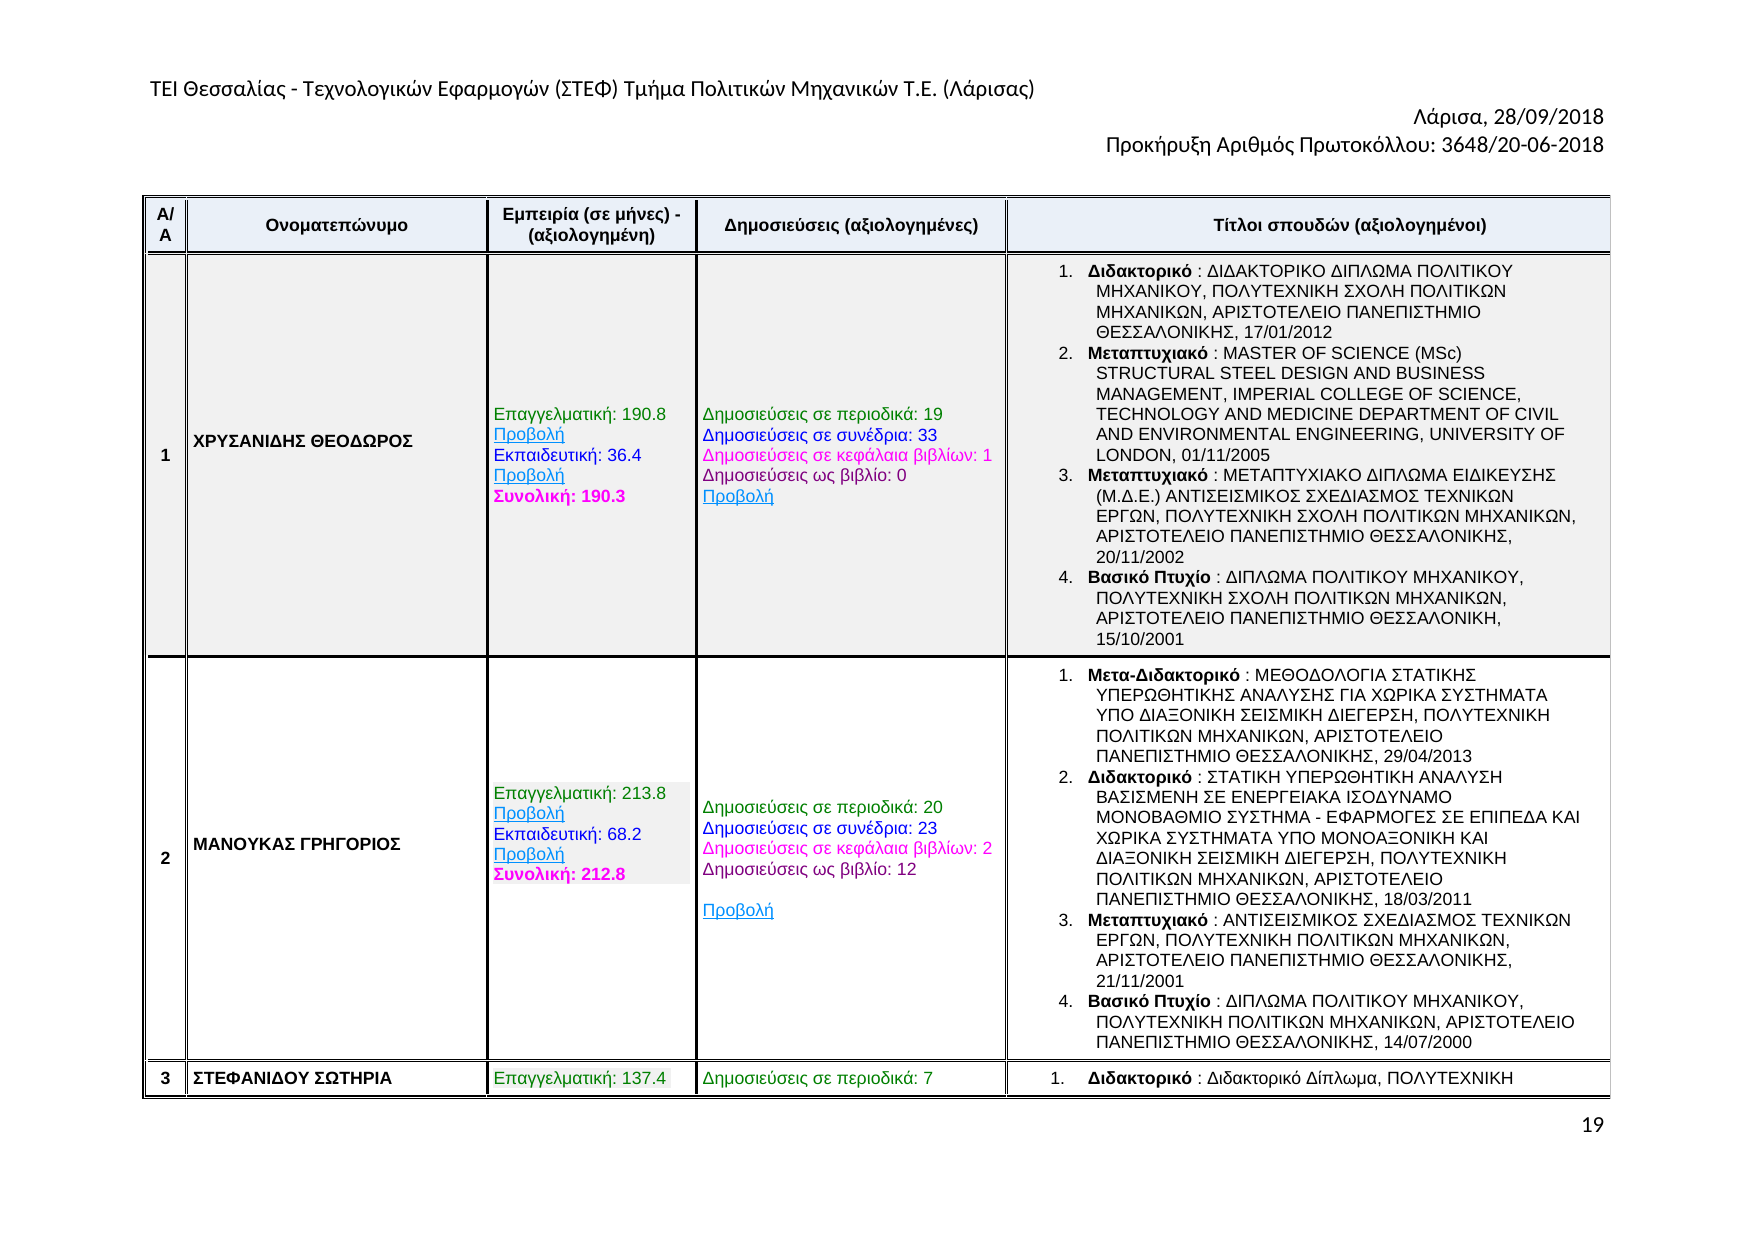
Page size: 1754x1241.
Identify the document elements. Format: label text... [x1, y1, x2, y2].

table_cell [1006, 1062, 1610, 1095]
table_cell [696, 1062, 1006, 1095]
table_cell Επαγγελματική: 213.8 Προβολή Εκπαιδευτική: 68.2 Προβολή Συνολική: 212.8 [489, 658, 695, 1058]
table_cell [487, 1062, 696, 1095]
table_header Τίτλοι σπουδών (αξιολογημένοι) [1006, 198, 1610, 251]
table_header Α/Α [146, 198, 187, 251]
table_cell ΣΤΕΦΑΝΙΔΟΥ ΣΩΤΗΡΙΑ [187, 1062, 487, 1095]
table_header Ονoματεπώνυμο [187, 196, 487, 251]
table_header Εμπειρία (σε μήνες) - (αξιολογημένη) [487, 198, 696, 251]
table_cell Δημοσιεύσεις σε περιοδικά: 19 Δημοσιεύσεις σε συνέδρια: 33 Δημοσιεύσεις σε κεφάλαια βιβλίων: 1 Δημοσιεύσεις ως βιβλίο: 0 Προβολή [698, 255, 1005, 655]
table_cell Δημοσιεύσεις σε περιοδικά: 20 Δημοσιεύσεις σε συνέδρια: 23 Δημοσιεύσεις σε κεφάλαια βιβλίων: 2 Δημοσιεύσεις ως βιβλίο: 12 Προβολή [698, 658, 1005, 1058]
table_cell Διδακτορικό : ΔΙΔΑΚΤΟΡΙΚΟ ΔΙΠΛΩΜΑ ΠΟΛΙΤΙΚΟΥ ΜΗΧΑΝΙΚΟΥ, ΠΟΛΥΤΕΧΝΙΚΗ ΣΧΟΛΗ ΠΟΛΙΤΙΚΩΝ ΜΗΧΑΝΙΚΩΝ, ΑΡΙΣΤΟΤΕΛΕΙΟ ΠΑΝΕΠΙΣΤΗΜΙΟ ΘΕΣΣΑΛΟΝΙΚΗΣ, 17/01/2012 Μεταπτυχιακό : MASTER OF SCIENCE (MSc) STRUCTURAL STEEL DESIGN AND BUSINESS MANAGEMENT, IMPERIAL COLLEGE OF SCIENCE, TECHNOLOGY AND MEDICINE DEPARTMENT OF CIVIL AND ENVIRONMENTAL ENGINEERING, UNIVERSITY OF LONDON, 01/11/2005 Μεταπτυχιακό : ΜΕΤΑΠΤΥΧΙΑΚΟ ΔΙΠΛΩΜΑ ΕΙΔΙΚΕΥΣΗΣ (Μ.Δ.Ε.) ΑΝΤΙΣΕΙΣΜΙΚΟΣ ΣΧΕΔΙΑΣΜΟΣ ΤΕΧΝΙΚΩΝ ΕΡΓΩΝ, ΠΟΛΥΤΕΧΝΙΚΗ ΣΧΟΛΗ ΠΟΛΙΤΙΚΩΝ ΜΗΧΑΝΙΚΩΝ, ΑΡΙΣΤΟΤΕΛΕΙΟ ΠΑΝΕΠΙΣΤΗΜΙΟ ΘΕΣΣΑΛΟΝΙΚΗΣ, 20/11/2002 Βασικό Πτυχίο : ΔΙΠΛΩΜΑ ΠΟΛΙΤΙΚΟΥ ΜΗΧΑΝΙΚΟΥ, ΠΟΛΥΤΕΧΝΙΚΗ ΣΧΟΛΗ ΠΟΛΙΤΙΚΩΝ ΜΗΧΑΝΙΚΩΝ, ΑΡΙΣΤΟΤΕΛΕΙΟ ΠΑΝΕΠΙΣΤΗΜΙΟ ΘΕΣΣΑΛΟΝΙΚΗ, 15/10/2001 [1008, 255, 1610, 655]
table_cell 3 [146, 1059, 187, 1095]
table_header Δημοσιεύσεις (αξιολογημένες) [696, 198, 1006, 251]
table_cell ΜΑΝΟΥΚΑΣ ΓΡΗΓΟΡΙΟΣ [188, 658, 486, 1058]
table_cell Επαγγελματική: 190.8 Προβολή Εκπαιδευτική: 36.4 Προβολή Συνολική: 190.3 [489, 255, 695, 655]
table_cell 2 [146, 655, 185, 1058]
table_cell 1 [146, 251, 185, 655]
table_cell ΧΡΥΣΑΝΙΔΗΣ ΘΕΟΔΩΡΟΣ [188, 255, 486, 655]
table_cell Μετα-Διδακτορικό : ΜΕΘΟΔΟΛΟΓΙΑ ΣΤΑΤΙΚΗΣ ΥΠΕΡΩΘΗΤΙΚΗΣ ΑΝΑΛΥΣΗΣ ΓΙΑ ΧΩΡΙΚΑ ΣΥΣΤΗΜΑΤΑ ΥΠΟ ΔΙΑΞΟΝΙΚΗ ΣΕΙΣΜΙΚΗ ΔΙΕΓΕΡΣΗ, ΠΟΛΥΤΕΧΝΙΚΗ ΠΟΛΙΤΙΚΩΝ ΜΗΧΑΝΙΚΩΝ, ΑΡΙΣΤΟΤΕΛΕΙΟ ΠΑΝΕΠΙΣΤΗΜΙΟ ΘΕΣΣΑΛΟΝΙΚΗΣ, 29/04/2013 Διδακτορικό : ΣΤΑΤΙΚΗ ΥΠΕΡΩΘΗΤΙΚΗ ΑΝΑΛΥΣΗ ΒΑΣΙΣΜΕΝΗ ΣΕ ΕΝΕΡΓΕΙΑΚΑ ΙΣΟΔΥΝΑΜΟ ΜΟΝΟΒΑΘΜΙΟ ΣΥΣΤΗΜΑ - ΕΦΑΡΜΟΓΕΣ ΣΕ ΕΠΙΠΕΔΑ ΚΑΙ ΧΩΡΙΚΑ ΣΥΣΤΗΜΑΤΑ ΥΠΟ ΜΟΝΟΑΞΟΝΙΚΗ ΚΑΙ ΔΙΑΞΟΝΙΚΗ ΣΕΙΣΜΙΚΗ ΔΙΕΓΕΡΣΗ, ΠΟΛΥΤΕΧΝΙΚΗ ΠΟΛΙΤΙΚΩΝ ΜΗΧΑΝΙΚΩΝ, ΑΡΙΣΤΟΤΕΛΕΙΟ ΠΑΝΕΠΙΣΤΗΜΙΟ ΘΕΣΣΑΛΟΝΙΚΗΣ, 18/03/2011 Μεταπτυχιακό : ΑΝΤΙΣΕΙΣΜΙΚΟΣ ΣΧΕΔΙΑΣΜΟΣ ΤΕΧΝΙΚΩΝ ΕΡΓΩΝ, ΠΟΛΥΤΕΧΝΙΚΗ ΠΟΛΙΤΙΚΩΝ ΜΗΧΑΝΙΚΩΝ, ΑΡΙΣΤΟΤΕΛΕΙΟ ΠΑΝΕΠΙΣΤΗΜΙΟ ΘΕΣΣΑΛΟΝΙΚΗΣ, 21/11/2001 Βασικό Πτυχίο : ΔΙΠΛΩΜΑ ΠΟΛΙΤΙΚΟΥ ΜΗΧΑΝΙΚΟΥ, ΠΟΛΥΤΕΧΝΙΚΗ ΠΟΛΙΤΙΚΩΝ ΜΗΧΑΝΙΚΩΝ, ΑΡΙΣΤΟΤΕΛΕΙΟ ΠΑΝΕΠΙΣΤΗΜΙΟ ΘΕΣΣΑΛΟΝΙΚΗΣ, 14/07/2000 [1008, 658, 1610, 1058]
